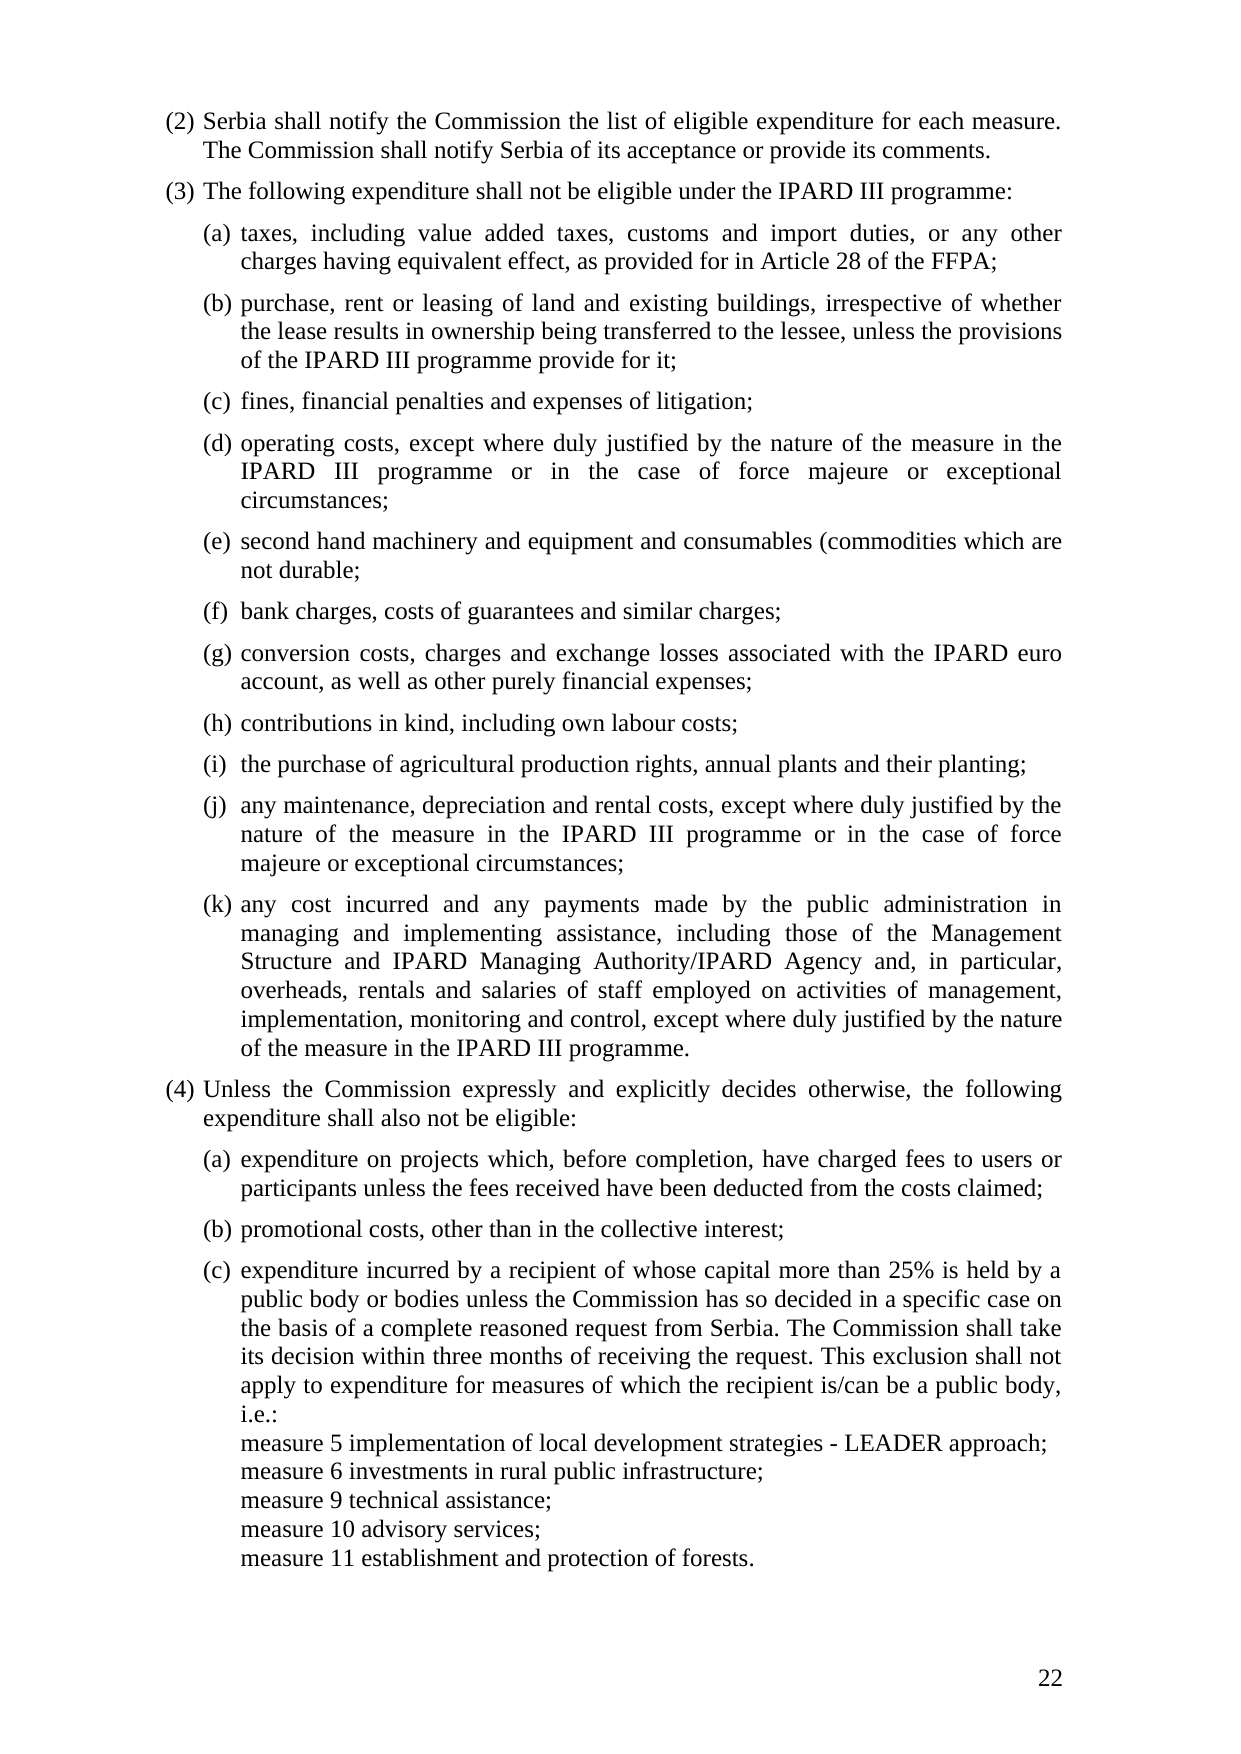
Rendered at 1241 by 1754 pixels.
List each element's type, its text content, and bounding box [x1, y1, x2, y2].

list the purchase of agricultural production rights, annual plants and their planting; [203, 749, 1063, 778]
list Serbia shall notify the Commission the list of eligible expenditure for each measure. The Commission shall notify Serbia of its acceptance or provide its comments. [165, 106, 1063, 164]
list contributions in kind, including own labour costs; [203, 708, 1063, 736]
list bank charges, costs of guarantees and similar charges; [203, 596, 1063, 625]
list measure 9 technical assistance; [240, 1485, 1063, 1514]
list expenditure on projects which, before completion, have charged fees to users or participants unless the fees received have been deducted from the costs claimed; [203, 1144, 1063, 1201]
list The following expenditure shall not be eligible under the IPARD III programme: [165, 176, 1063, 205]
list any cost incurred and any payments made by the public administration in managing and implementing assistance, including those of the Management Structure and IPARD Managing Authority/IPARD Agency and, in particular, overheads, rentals and salaries of staff employed on activities of management, implementation, monitoring and control, except where duly justified by the nature of the measure in the IPARD III programme. [203, 889, 1063, 1061]
list any maintenance, depreciation and rental costs, except where duly justified by the nature of the measure in the IPARD III programme or in the case of force majeure or exceptional circumstances; [203, 790, 1063, 876]
list measure 11 establishment and protection of forests. [240, 1543, 1063, 1571]
list taxes, including value added taxes, customs and import duties, or any other charges having equivalent effect, as provided for in Article 28 of the FFPA; [203, 218, 1063, 275]
list operating costs, except where duly justified by the nature of the measure in the IPARD III programme or in the case of force majeure or exceptional circumstances; [203, 428, 1063, 514]
list Unless the Commission expressly and explicitly decides otherwise, the following expenditure shall also not be eligible: [165, 1074, 1063, 1131]
list conversion costs, charges and exchange losses associated with the IPARD euro account, as well as other purely financial expenses; [203, 638, 1063, 695]
list purchase, rent or leasing of land and existing buildings, irrespective of whether the lease results in ownership being transferred to the lessee, unless the provisions of the IPARD III programme provide for it; [203, 288, 1063, 374]
list measure 6 investments in rural public infrastructure; [240, 1456, 1063, 1485]
list promotional costs, other than in the collective interest; [203, 1214, 1063, 1243]
list expenditure incurred by a recipient of whose capital more than 25% is held by a public body or bodies unless the Commission has so decided in a specific case on the basis of a complete reasoned request from Serbia. The Commission shall take its decision within three months of receiving the request. This exclusion shall not apply to expenditure for measures of which the recipient is/can be a public body, i.e.: [203, 1255, 1063, 1428]
list measure 10 advisory services; [240, 1514, 1063, 1543]
list second hand machinery and equipment and consumables (commodities which are not durable; [203, 526, 1063, 584]
list measure 5 implementation of local development strategies - LEADER approach; [240, 1428, 1063, 1456]
list fines, financial penalties and expenses of litigation; [203, 386, 1063, 415]
